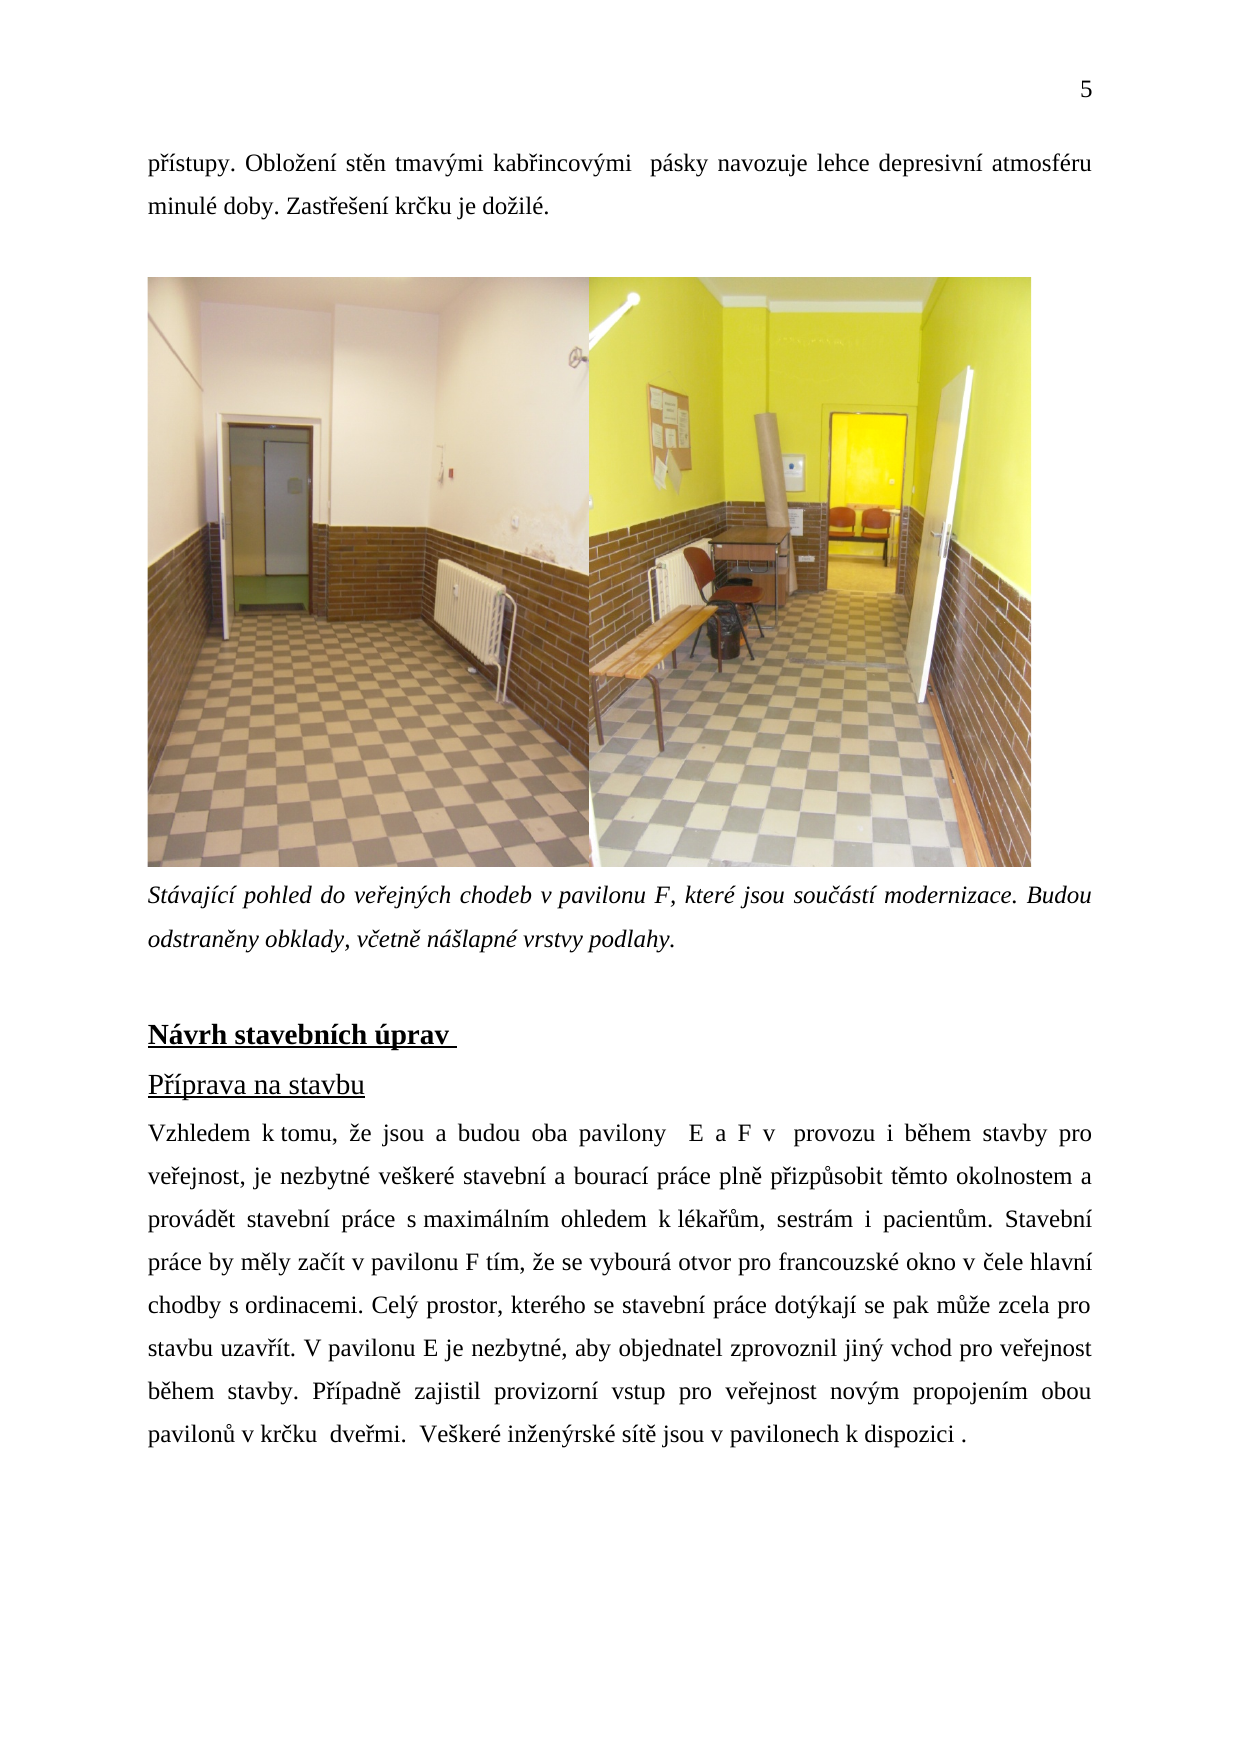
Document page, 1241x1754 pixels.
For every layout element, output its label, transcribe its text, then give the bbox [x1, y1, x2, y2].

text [148, 148, 1092, 219]
text Vzhledem k tomu, že jsou a budou oba pavilony E a F v provozu i během stavby pro veřejnost, je nezbytné veškeré stavební a bourací práce plně přizpůsobit těmto okolnostem a provádět stavební práce s maximálním ohledem k lékařům, sestrám i pacientům. Stavební práce by měly začít v pavilonu F tím, že se vybourá otvor pro francouzské okno v čele hlavní chodby s ordinacemi. Celý prostor, kterého se stavební práce dotýkají se pak může zcela pro stavbu uzavřít. V pavilonu E je nezbytné, aby objednatel zprovoznil jiný vchod pro veřejnost během stavby. Případně zajistil provizorní vstup pro veřejnost novým propojením obou pavilonů v krčku dveřmi. Veškeré inženýrské sítě jsou v pavilonech k dispozici . [148, 1118, 1092, 1448]
text Návrh stavebních úprav [148, 1017, 1092, 1051]
text Příprava na stavbu [148, 1067, 1092, 1101]
text Stávající pohled do veřejných chodeb v pavilonu F, které jsou součástí modernizace. Budou odstraněny obklady, včetně nášlapné vrstvy podlahy. [148, 881, 1092, 952]
picture [147, 277, 1032, 867]
